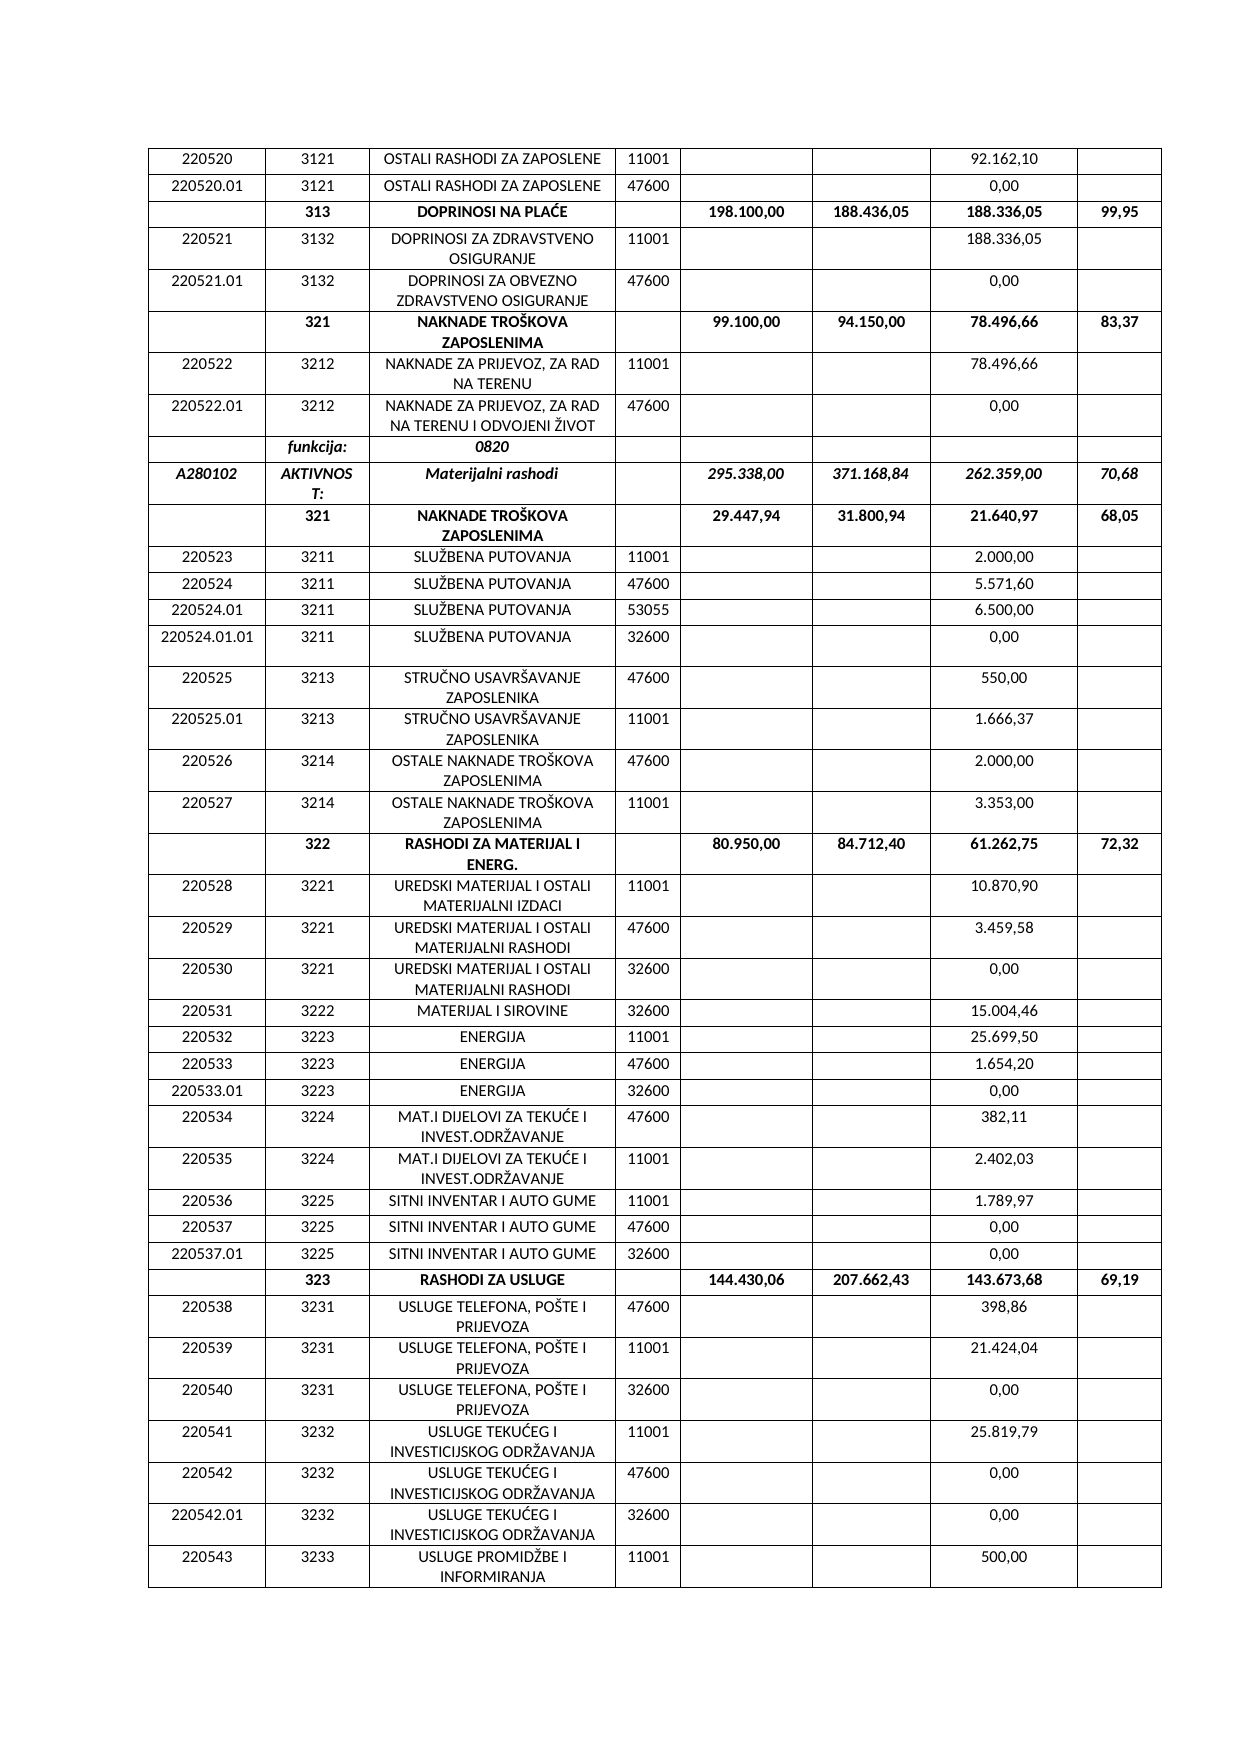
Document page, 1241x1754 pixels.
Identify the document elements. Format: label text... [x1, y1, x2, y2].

table_cell [681, 709, 812, 749]
table_cell 0,00 [931, 1504, 1077, 1545]
table_cell 3213 [266, 709, 369, 749]
table_cell [681, 1421, 812, 1462]
table_cell 25.819,79 [931, 1421, 1077, 1462]
table_cell [681, 270, 812, 311]
table_cell [681, 1546, 812, 1587]
table_cell 2.000,00 [931, 750, 1077, 791]
table_cell [813, 1504, 930, 1545]
table_cell 371.168,84 [813, 463, 930, 504]
table_cell ENERGIJA [370, 1080, 615, 1105]
table_cell [813, 1190, 930, 1215]
table_cell 313 [266, 202, 369, 227]
table_cell 0,00 [931, 626, 1077, 666]
table_cell [1078, 547, 1161, 572]
table_cell [813, 1053, 930, 1079]
table_cell SITNI INVENTAR I AUTO GUME [370, 1190, 615, 1215]
table_cell 3211 [266, 626, 369, 666]
table_cell [1078, 395, 1161, 436]
table_cell 47600 [616, 917, 680, 957]
table_cell 32600 [616, 1000, 680, 1026]
table_cell 382,11 [931, 1106, 1077, 1147]
table_cell [681, 175, 812, 201]
table_cell [813, 750, 930, 791]
table_cell 3225 [266, 1243, 369, 1268]
table_cell 21.424,04 [931, 1338, 1077, 1378]
table_cell [1078, 1148, 1161, 1189]
table_cell [813, 1338, 930, 1378]
table_cell 47600 [616, 1106, 680, 1147]
table_cell STRUČNO USAVRŠAVANJE ZAPOSLENIKA [370, 709, 615, 749]
table_cell [681, 1106, 812, 1147]
table_cell 47600 [616, 1463, 680, 1503]
table_cell [813, 1463, 930, 1503]
table_cell [1078, 149, 1161, 174]
table_cell 220538 [149, 1296, 265, 1337]
table_cell 144.430,06 [681, 1270, 812, 1295]
table_cell [813, 792, 930, 832]
table_cell [1078, 1296, 1161, 1337]
table_cell 220520 [149, 149, 265, 174]
table_cell [813, 1243, 930, 1268]
table_cell 220529 [149, 917, 265, 957]
table_cell [813, 1027, 930, 1052]
table_cell [681, 437, 812, 462]
table_cell [681, 1027, 812, 1052]
table_cell 2.402,03 [931, 1148, 1077, 1189]
table_cell 220522.01 [149, 395, 265, 436]
table_cell [681, 1080, 812, 1105]
table_cell [681, 667, 812, 707]
table_cell STRUČNO USAVRŠAVANJE ZAPOSLENIKA [370, 667, 615, 707]
table_cell [681, 353, 812, 394]
table_cell MAT.I DIJELOVI ZA TEKUĆE I INVEST.ODRŽAVANJE [370, 1106, 615, 1147]
table_cell 94.150,00 [813, 312, 930, 352]
table_cell 78.496,66 [931, 353, 1077, 394]
table_cell [681, 750, 812, 791]
table_cell [1078, 1421, 1161, 1462]
table_cell [681, 1053, 812, 1079]
table_cell 11001 [616, 709, 680, 749]
table_cell 11001 [616, 875, 680, 916]
table_cell [813, 917, 930, 957]
table_cell 323 [266, 1270, 369, 1295]
table_cell 47600 [616, 750, 680, 791]
table_cell [681, 1000, 812, 1026]
table_cell 32600 [616, 1504, 680, 1545]
table_cell NAKNADE TROŠKOVA ZAPOSLENIMA [370, 312, 615, 352]
table_cell 143.673,68 [931, 1270, 1077, 1295]
table_cell 47600 [616, 573, 680, 599]
table_cell [1078, 1190, 1161, 1215]
table_cell 83,37 [1078, 312, 1161, 352]
table_cell 72,32 [1078, 834, 1161, 874]
table_cell [1078, 1216, 1161, 1242]
table_cell 99.100,00 [681, 312, 812, 352]
table_cell 220537.01 [149, 1243, 265, 1268]
table_cell 0,00 [931, 395, 1077, 436]
table_cell 11001 [616, 1546, 680, 1587]
table_cell 220537 [149, 1216, 265, 1242]
table_cell [813, 1296, 930, 1337]
table_cell 220543 [149, 1546, 265, 1587]
table_cell [813, 353, 930, 394]
table_cell 3212 [266, 353, 369, 394]
table_cell 3211 [266, 600, 369, 625]
table_cell 3223 [266, 1080, 369, 1105]
table_cell 0,00 [931, 1379, 1077, 1420]
table_cell 3221 [266, 959, 369, 999]
table_cell [616, 1270, 680, 1295]
table_cell [813, 1106, 930, 1147]
table_cell 220524.01.01 [149, 626, 265, 666]
table_cell funkcija: [266, 437, 369, 462]
table_cell USLUGE TELEFONA, POŠTE I PRIJEVOZA [370, 1338, 615, 1378]
table_cell 3121 [266, 149, 369, 174]
table_cell 11001 [616, 1338, 680, 1378]
table_cell 500,00 [931, 1546, 1077, 1587]
table_cell 262.359,00 [931, 463, 1077, 504]
table_cell 198.100,00 [681, 202, 812, 227]
table_cell DOPRINOSI ZA OBVEZNO ZDRAVSTVENO OSIGURANJE [370, 270, 615, 311]
table_cell [1078, 437, 1161, 462]
table_cell 32600 [616, 626, 680, 666]
table_cell 220520.01 [149, 175, 265, 201]
table_cell 3213 [266, 667, 369, 707]
table_cell [813, 1148, 930, 1189]
table_cell 220523 [149, 547, 265, 572]
table_cell [1078, 1338, 1161, 1378]
table_cell 220527 [149, 792, 265, 832]
table_cell [681, 626, 812, 666]
table_cell 220531 [149, 1000, 265, 1026]
table_cell [681, 1463, 812, 1503]
table_cell [813, 1379, 930, 1420]
table_cell 47600 [616, 395, 680, 436]
table_cell [149, 437, 265, 462]
table_cell [681, 959, 812, 999]
table_cell 47600 [616, 1053, 680, 1079]
table_cell [149, 834, 265, 874]
table_cell [1078, 792, 1161, 832]
table_cell SLUŽBENA PUTOVANJA [370, 626, 615, 666]
table_cell [1078, 600, 1161, 625]
table_cell [813, 1080, 930, 1105]
table_cell [681, 792, 812, 832]
table_cell 220532 [149, 1027, 265, 1052]
table_cell [813, 1546, 930, 1587]
table_cell OSTALI RASHODI ZA ZAPOSLENE [370, 175, 615, 201]
table_cell [681, 1338, 812, 1378]
table_cell 29.447,94 [681, 505, 812, 546]
table_cell 220542.01 [149, 1504, 265, 1545]
table_cell 0,00 [931, 1463, 1077, 1503]
table_cell 0820 [370, 437, 615, 462]
table_cell 1.789,97 [931, 1190, 1077, 1215]
table_cell [1078, 1243, 1161, 1268]
table_cell 2.000,00 [931, 547, 1077, 572]
table_cell 70,68 [1078, 463, 1161, 504]
table_cell 15.004,46 [931, 1000, 1077, 1026]
table_cell 32600 [616, 1080, 680, 1105]
table_cell UREDSKI MATERIJAL I OSTALI MATERIJALNI RASHODI [370, 917, 615, 957]
table_cell 188.436,05 [813, 202, 930, 227]
table_cell [616, 463, 680, 504]
table_cell UREDSKI MATERIJAL I OSTALI MATERIJALNI IZDACI [370, 875, 615, 916]
table_cell 11001 [616, 1190, 680, 1215]
table_cell 0,00 [931, 1080, 1077, 1105]
table_cell [149, 202, 265, 227]
table_cell 99,95 [1078, 202, 1161, 227]
table_cell 47600 [616, 175, 680, 201]
table_cell [681, 1243, 812, 1268]
table_cell MATERIJAL I SIROVINE [370, 1000, 615, 1026]
table_cell [1078, 667, 1161, 707]
table_cell [1078, 353, 1161, 394]
table_cell 80.950,00 [681, 834, 812, 874]
table_cell [813, 959, 930, 999]
table_cell Materijalni rashodi [370, 463, 615, 504]
table_cell [813, 1216, 930, 1242]
table_cell 3212 [266, 395, 369, 436]
table_cell 220521 [149, 228, 265, 269]
table_cell OSTALE NAKNADE TROŠKOVA ZAPOSLENIMA [370, 750, 615, 791]
table_cell 220542 [149, 1463, 265, 1503]
table_cell 47600 [616, 1296, 680, 1337]
table_cell [681, 1296, 812, 1337]
table_cell [1078, 709, 1161, 749]
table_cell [370, 1546, 615, 1587]
table_cell 11001 [616, 1027, 680, 1052]
table_cell 1.666,37 [931, 709, 1077, 749]
table_cell [1078, 175, 1161, 201]
table_cell RASHODI ZA USLUGE [370, 1270, 615, 1295]
table_cell 207.662,43 [813, 1270, 930, 1295]
table_cell [149, 505, 265, 546]
table_cell [1078, 1463, 1161, 1503]
table_cell [681, 1379, 812, 1420]
table_cell A280102 [149, 463, 265, 504]
table_cell 220530 [149, 959, 265, 999]
table_cell ENERGIJA [370, 1027, 615, 1052]
table_cell [931, 437, 1077, 462]
table_cell 0,00 [931, 1216, 1077, 1242]
table_cell [1078, 750, 1161, 791]
table_cell [1078, 1080, 1161, 1105]
table_cell 32600 [616, 959, 680, 999]
table_cell [616, 834, 680, 874]
table_cell DOPRINOSI NA PLAĆE [370, 202, 615, 227]
table_cell 220534 [149, 1106, 265, 1147]
table_cell [813, 667, 930, 707]
table_cell 0,00 [931, 175, 1077, 201]
table_cell NAKNADE ZA PRIJEVOZ, ZA RAD NA TERENU I ODVOJENI ŽIVOT [370, 395, 615, 436]
table_cell 78.496,66 [931, 312, 1077, 352]
table_cell [813, 149, 930, 174]
table_cell [681, 917, 812, 957]
table_cell 3132 [266, 270, 369, 311]
table_cell 220524 [149, 573, 265, 599]
table_cell 220524.01 [149, 600, 265, 625]
table_cell [1078, 1379, 1161, 1420]
table_cell SITNI INVENTAR I AUTO GUME [370, 1243, 615, 1268]
table_cell 32600 [616, 1243, 680, 1268]
table_cell 188.336,05 [931, 228, 1077, 269]
table_cell 31.800,94 [813, 505, 930, 546]
table_cell 220539 [149, 1338, 265, 1378]
table_cell 47600 [616, 270, 680, 311]
table_cell SLUŽBENA PUTOVANJA [370, 600, 615, 625]
table_cell [813, 228, 930, 269]
table_cell [681, 1216, 812, 1242]
table_cell 188.336,05 [931, 202, 1077, 227]
table_cell SLUŽBENA PUTOVANJA [370, 573, 615, 599]
table_cell [1078, 228, 1161, 269]
table_cell 3211 [266, 547, 369, 572]
table_cell SITNI INVENTAR I AUTO GUME [370, 1216, 615, 1242]
table_cell 322 [266, 834, 369, 874]
table_cell 11001 [616, 353, 680, 394]
table_cell 69,19 [1078, 1270, 1161, 1295]
table_cell 550,00 [931, 667, 1077, 707]
table_cell [1078, 626, 1161, 666]
table_cell 321 [266, 505, 369, 546]
table_cell 6.500,00 [931, 600, 1077, 625]
table_cell [1078, 1504, 1161, 1545]
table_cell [370, 149, 615, 174]
table_cell 0,00 [931, 959, 1077, 999]
table_cell 3221 [266, 917, 369, 957]
table_cell [149, 312, 265, 352]
table_cell 3231 [266, 1379, 369, 1420]
table_cell SLUŽBENA PUTOVANJA [370, 547, 615, 572]
table_cell [681, 1148, 812, 1189]
table_cell [1078, 1053, 1161, 1079]
table_cell USLUGE TELEFONA, POŠTE I PRIJEVOZA [370, 1379, 615, 1420]
table_cell 3224 [266, 1148, 369, 1189]
table_cell [681, 547, 812, 572]
table_cell 11001 [616, 149, 680, 174]
table_cell [1078, 1027, 1161, 1052]
table_cell 220541 [149, 1421, 265, 1462]
table_cell [1078, 1000, 1161, 1026]
table_cell [1078, 573, 1161, 599]
table_cell 5.571,60 [931, 573, 1077, 599]
table_cell 47600 [616, 667, 680, 707]
table_cell 68,05 [1078, 505, 1161, 546]
table_cell [681, 395, 812, 436]
table_cell [616, 312, 680, 352]
table_cell [616, 202, 680, 227]
table_cell 3224 [266, 1106, 369, 1147]
table_cell [681, 1504, 812, 1545]
table_cell USLUGE TELEFONA, POŠTE I PRIJEVOZA [370, 1296, 615, 1337]
table_cell 3121 [266, 175, 369, 201]
table_cell 220522 [149, 353, 265, 394]
table_cell [616, 505, 680, 546]
table_cell [813, 573, 930, 599]
table_cell 25.699,50 [931, 1027, 1077, 1052]
table_cell 220525 [149, 667, 265, 707]
table_cell MAT.I DIJELOVI ZA TEKUĆE I INVEST.ODRŽAVANJE [370, 1148, 615, 1189]
table_cell 3.459,58 [931, 917, 1077, 957]
table_cell 220526 [149, 750, 265, 791]
table_cell 3231 [266, 1296, 369, 1337]
table_cell 220535 [149, 1148, 265, 1189]
table_cell [681, 228, 812, 269]
table_cell 53055 [616, 600, 680, 625]
table_cell 3231 [266, 1338, 369, 1378]
table_cell [149, 1270, 265, 1295]
table_cell 3223 [266, 1027, 369, 1052]
table_cell UREDSKI MATERIJAL I OSTALI MATERIJALNI RASHODI [370, 959, 615, 999]
table_cell 3.353,00 [931, 792, 1077, 832]
table_cell [813, 270, 930, 311]
table_cell 3211 [266, 573, 369, 599]
table_cell [813, 600, 930, 625]
table_cell NAKNADE TROŠKOVA ZAPOSLENIMA [370, 505, 615, 546]
table_cell [813, 709, 930, 749]
table_cell [813, 875, 930, 916]
table_cell 220536 [149, 1190, 265, 1215]
table_cell DOPRINOSI ZA ZDRAVSTVENO OSIGURANJE [370, 228, 615, 269]
table_cell 10.870,90 [931, 875, 1077, 916]
table_cell [1078, 1546, 1161, 1587]
table_cell [1078, 875, 1161, 916]
table_cell 3225 [266, 1190, 369, 1215]
table_cell 11001 [616, 228, 680, 269]
table_cell AKTIVNOST: [266, 463, 369, 504]
table_cell NAKNADE ZA PRIJEVOZ, ZA RAD NA TERENU [370, 353, 615, 394]
table_cell 3233 [266, 1546, 369, 1587]
table_cell RASHODI ZA MATERIJAL I ENERG. [370, 834, 615, 874]
table_cell USLUGE TEKUĆEG I INVESTICIJSKOG ODRŽAVANJA [370, 1421, 615, 1462]
table_cell 3132 [266, 228, 369, 269]
table_cell 3232 [266, 1421, 369, 1462]
table_cell 84.712,40 [813, 834, 930, 874]
table_cell [681, 600, 812, 625]
table_cell OSTALE NAKNADE TROŠKOVA ZAPOSLENIMA [370, 792, 615, 832]
table_cell 11001 [616, 792, 680, 832]
table_cell 47600 [616, 1216, 680, 1242]
table_cell 3222 [266, 1000, 369, 1026]
table_cell 321 [266, 312, 369, 352]
table_cell [813, 1421, 930, 1462]
table_cell [813, 437, 930, 462]
table_cell [1078, 959, 1161, 999]
table_cell [1078, 917, 1161, 957]
table_cell [1078, 1106, 1161, 1147]
table_cell 220533 [149, 1053, 265, 1079]
table_cell [681, 875, 812, 916]
table_cell 32600 [616, 1379, 680, 1420]
table_cell ENERGIJA [370, 1053, 615, 1079]
table_cell 3221 [266, 875, 369, 916]
table_cell 3214 [266, 750, 369, 791]
table_cell 220540 [149, 1379, 265, 1420]
table_cell [681, 149, 812, 174]
table_cell 3223 [266, 1053, 369, 1079]
table_cell 3225 [266, 1216, 369, 1242]
table_cell [813, 626, 930, 666]
table_cell [813, 547, 930, 572]
table_cell USLUGE TEKUĆEG I INVESTICIJSKOG ODRŽAVANJA [370, 1463, 615, 1503]
table_cell 11001 [616, 1421, 680, 1462]
table_cell [681, 1190, 812, 1215]
table_cell [813, 175, 930, 201]
table_cell 3214 [266, 792, 369, 832]
table_cell 220521.01 [149, 270, 265, 311]
table_cell 220533.01 [149, 1080, 265, 1105]
table_cell 61.262,75 [931, 834, 1077, 874]
table_cell 21.640,97 [931, 505, 1077, 546]
table_cell 398,86 [931, 1296, 1077, 1337]
table_cell 11001 [616, 547, 680, 572]
table_cell USLUGE TEKUĆEG I INVESTICIJSKOG ODRŽAVANJA [370, 1504, 615, 1545]
table_cell 3232 [266, 1504, 369, 1545]
table_cell 0,00 [931, 270, 1077, 311]
table_cell [813, 395, 930, 436]
table_cell 1.654,20 [931, 1053, 1077, 1079]
table_cell 295.338,00 [681, 463, 812, 504]
table_cell 11001 [616, 1148, 680, 1189]
table_cell [1078, 270, 1161, 311]
table_cell [813, 1000, 930, 1026]
table_cell 3232 [266, 1463, 369, 1503]
table_cell 0,00 [931, 1243, 1077, 1268]
table_cell [681, 573, 812, 599]
table_cell [616, 437, 680, 462]
table_cell 220525.01 [149, 709, 265, 749]
table_cell 220528 [149, 875, 265, 916]
table_cell 92.162,10 [931, 149, 1077, 174]
